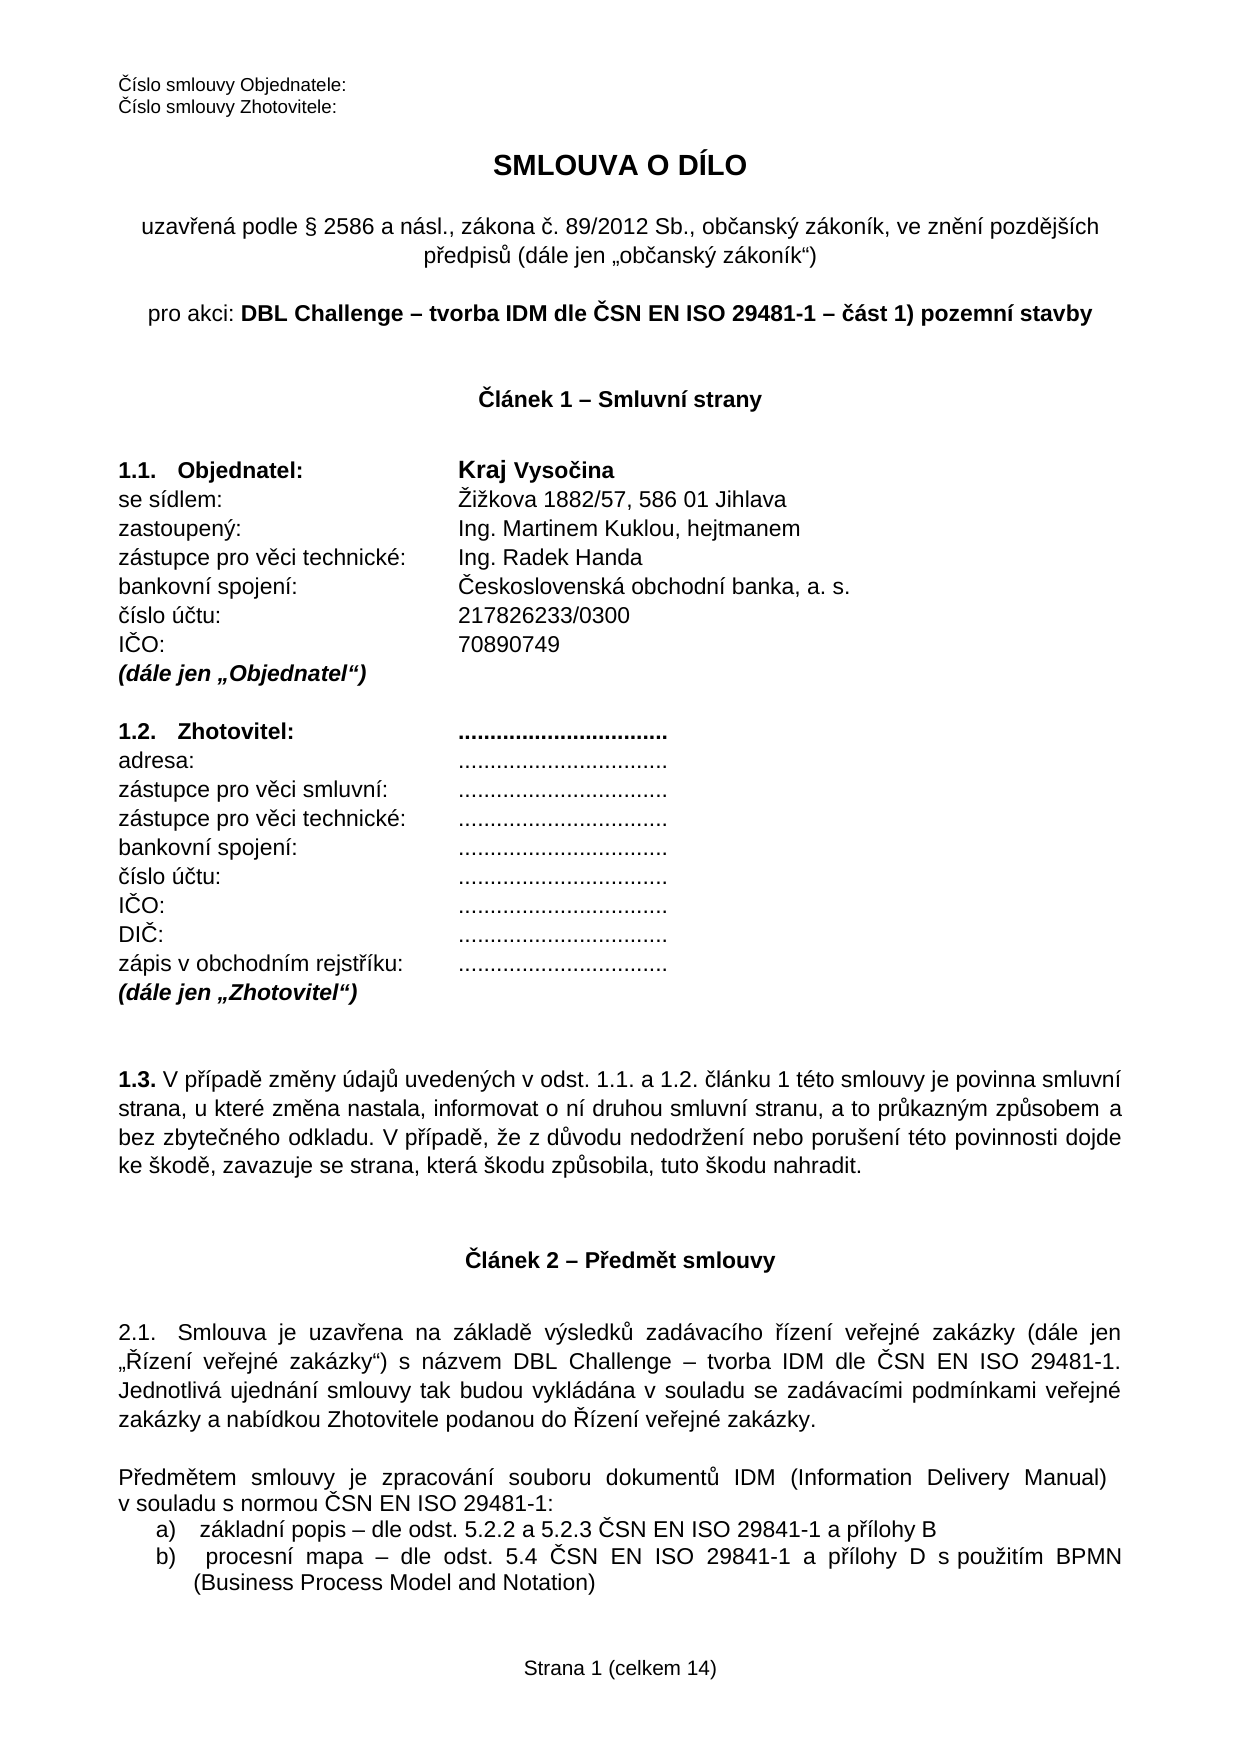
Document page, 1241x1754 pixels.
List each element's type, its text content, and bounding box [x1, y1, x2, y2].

list Objednatel: Kraj Vysočina [118, 455, 1122, 483]
text adresa: ................................. [118, 747, 1122, 773]
text IČO: ................................. [118, 892, 1122, 918]
text bankovní spojení: Československá obchodní banka, a. s. [118, 573, 1122, 599]
subtitle SMLOUVA O DÍLO [118, 148, 1122, 181]
text zastoupený: Ing. Martinem Kuklou, hejtmanem [118, 515, 1122, 542]
text 1.3. V případě změny údajů uvedených v odst. 1.1. a 1.2. článku 1 této smlouvy je povinna smluvní strana, u které změna nastala, informovat o ní druhou smluvní stranu, a to průkazným způsobem a bez zbytečného odkladu. V případě, že z důvodu nedodržení nebo porušení této povinnosti dojde ke škodě, zavazuje se strana, která škodu způsobila, tuto škodu nahradit. [118, 1066, 1122, 1179]
text Předmětem smlouvy je zpracování souboru dokumentů IDM (Information Delivery Manual) v souladu s normou ČSN EN ISO 29481-1: [118, 1463, 1122, 1516]
text (dále jen „Objednatel“) [118, 660, 1122, 686]
text zástupce pro věci smluvní: ................................. [118, 776, 1122, 802]
text Článek 1 – Smluvní strany [118, 386, 1122, 412]
text zápis v obchodním rejstříku: ................................. [118, 950, 1122, 976]
text zástupce pro věci technické: Ing. Radek Handa [118, 544, 1122, 571]
text zástupce pro věci technické: ................................. [118, 805, 1122, 831]
text bankovní spojení: ................................. [118, 834, 1122, 860]
list Smlouva je uzavřena na základě výsledků zadávacího řízení veřejné zakázky (dále jen „Řízení veřejné zakázky“) s názvem DBL Challenge – tvorba IDM dle ČSN EN ISO 29481-1. Jednotlivá ujednání smlouvy tak budou vykládána v souladu se zadávacími podmínkami veřejné zakázky a nabídkou Zhotovitele podanou do Řízení veřejné zakázky. [118, 1319, 1122, 1432]
text se sídlem: Žižkova 1882/57, 586 01 Jihlava [118, 486, 1122, 513]
text číslo účtu: 217826233/0300 [118, 602, 1122, 628]
list Zhotovitel: ................................. [118, 718, 1122, 744]
text pro akci: DBL Challenge – tvorba IDM dle ČSN EN ISO 29481-1 – část 1) pozemní stavby [118, 300, 1122, 327]
text uzavřená podle § 2586 a násl., zákona č. 89/2012 Sb., občanský zákoník, ve znění pozdějších předpisů (dále jen „občanský zákoník“) [118, 213, 1122, 269]
list základní popis – dle odst. 5.2.2 a 5.2.3 ČSN EN ISO 29841-1 a přílohy B [156, 1516, 1122, 1543]
text Článek 2 – Předmět smlouvy [118, 1247, 1122, 1273]
text (dále jen „Zhotovitel“) [118, 979, 1122, 1005]
text DIČ: ................................. [118, 921, 1122, 947]
text číslo účtu: ................................. [118, 863, 1122, 889]
list procesní mapa – dle odst. 5.4 ČSN EN ISO 29841-1 a přílohy D s použitím BPMN (Business Process Model and Notation) [156, 1543, 1122, 1595]
text IČO: 70890749 [118, 631, 1122, 657]
